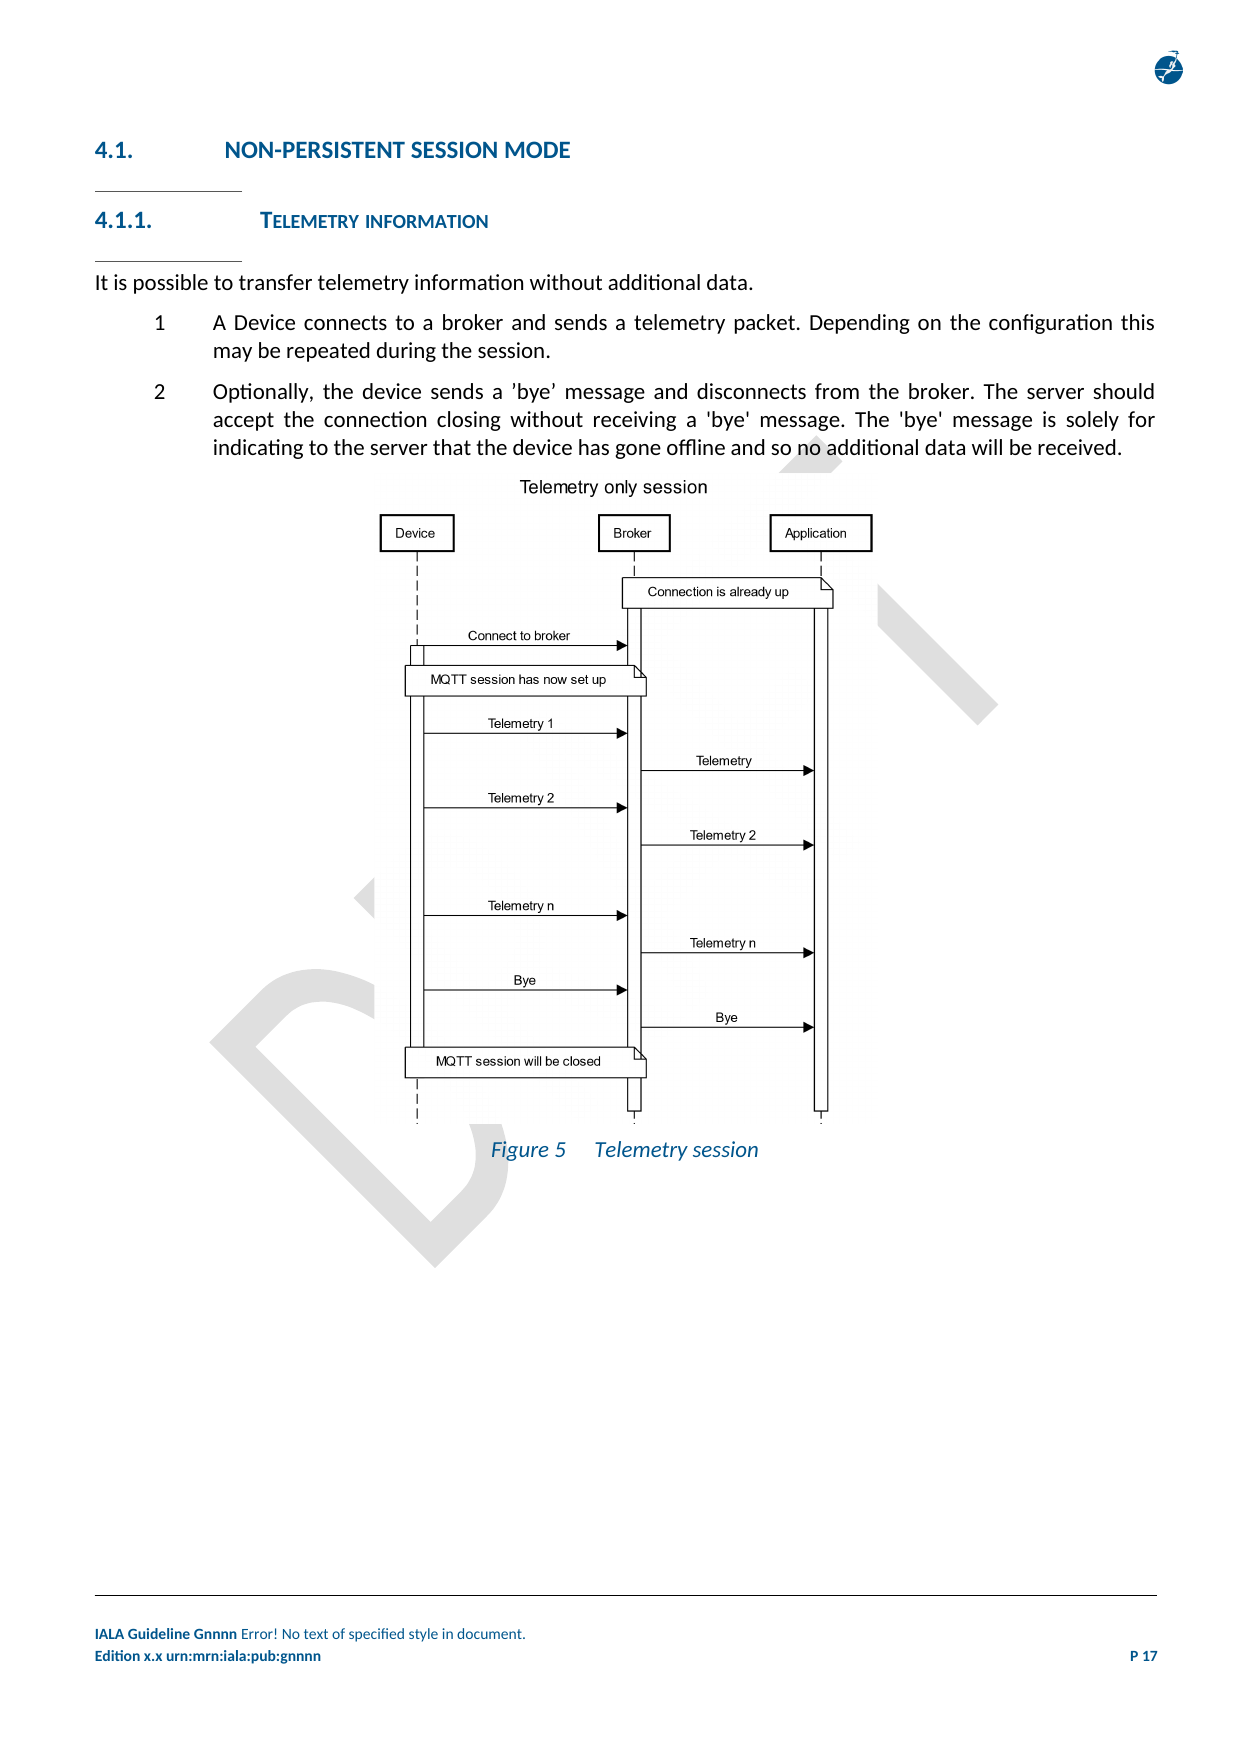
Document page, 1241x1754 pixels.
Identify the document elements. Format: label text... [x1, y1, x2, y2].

list Optionally, the device sends a ’bye’ message and disconnects from the broker. The server should accept the connection closing without receiving a 'bye' message. The 'bye' message is solely for indicating to the server that the device has gone offline and so no additional data will be received. [153, 377, 1157, 461]
text Non-persistent session mode [94, 134, 1157, 164]
picture [374, 473, 878, 1124]
text It is possible to transfer telemetry information without additional data. [94, 268, 1157, 296]
picture [1123, 0, 1241, 119]
list A Device connects to a broker and sends a telemetry packet. Depending on the configuration this may be repeated during the session. [153, 308, 1157, 364]
text Telemetry session [94, 1136, 1157, 1164]
text Telemetry information [94, 204, 1157, 235]
